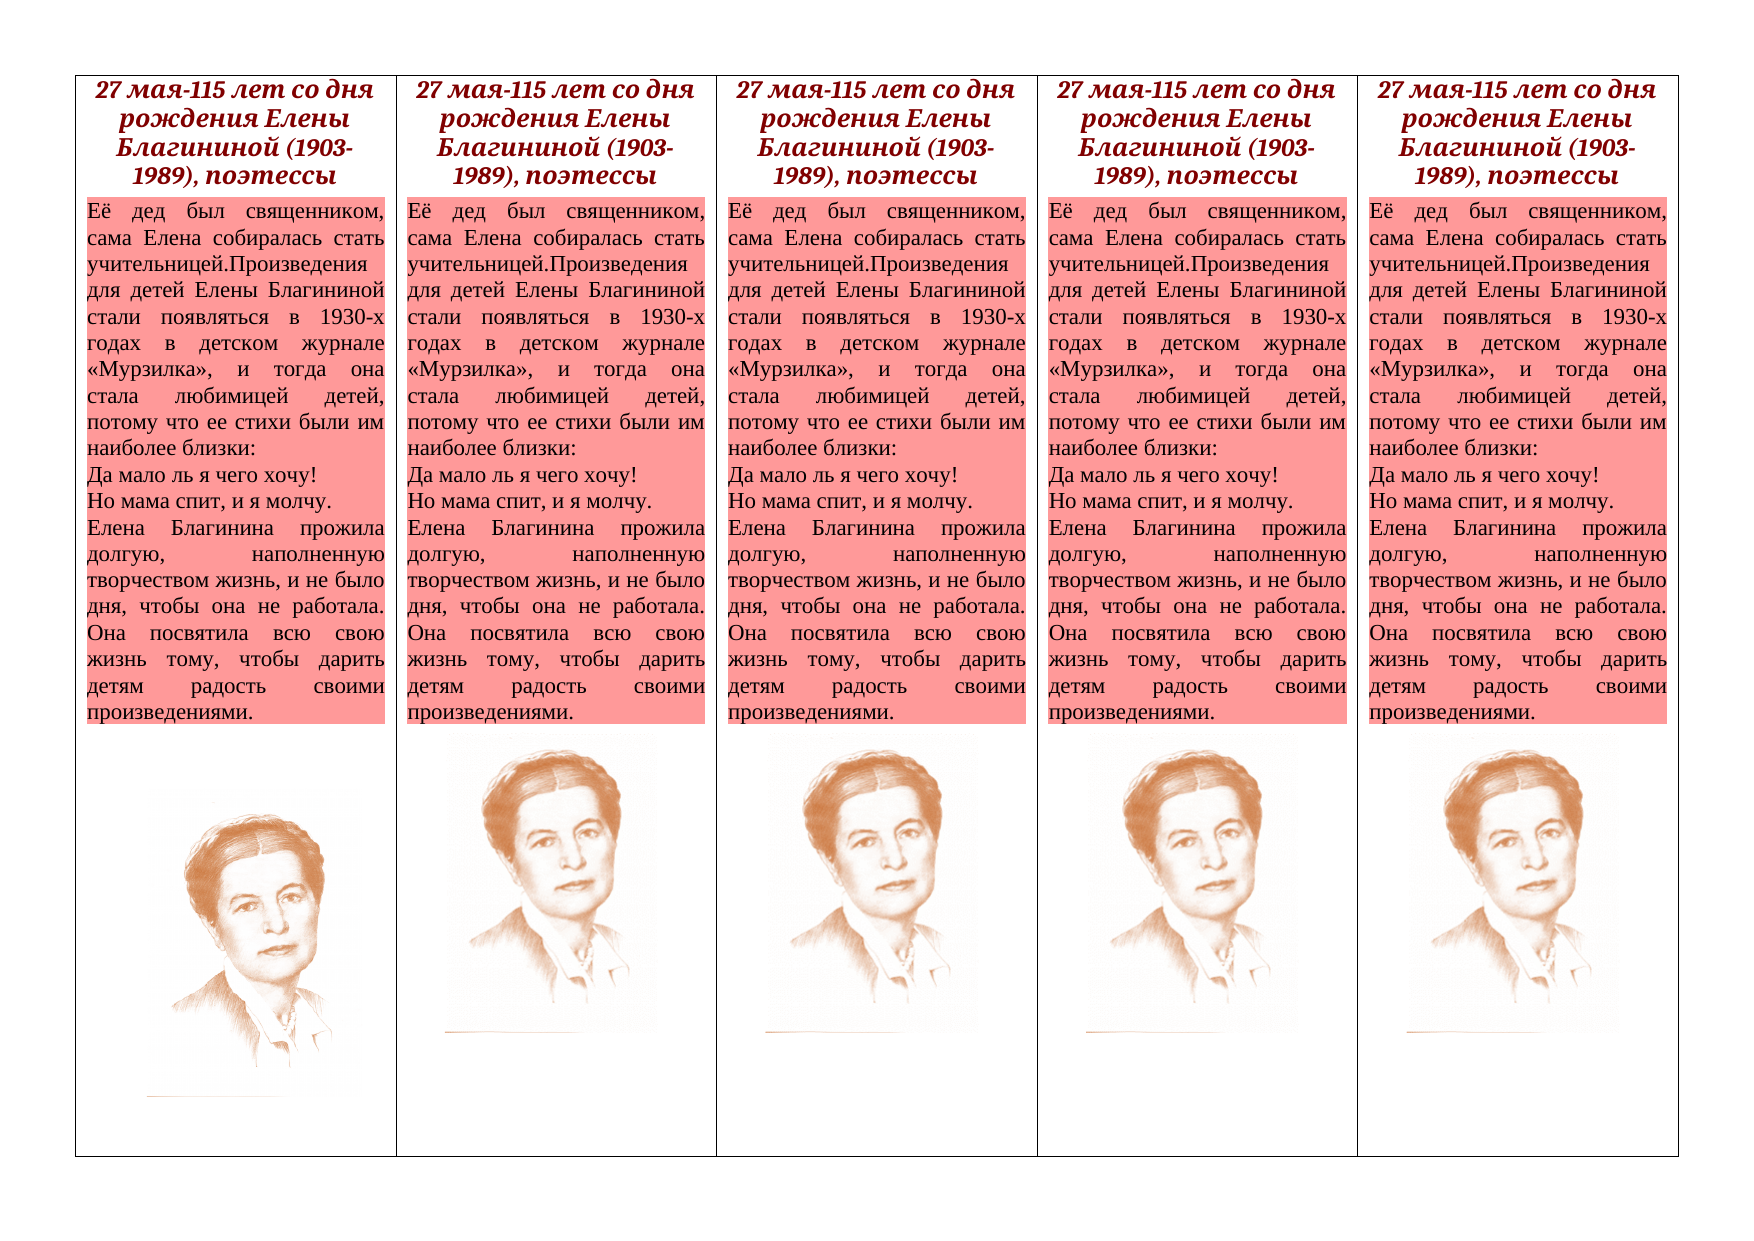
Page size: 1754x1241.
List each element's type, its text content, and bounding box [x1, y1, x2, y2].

table_header 27 мая-115 лет со дня рождения Елены Благининой (1903-1989), поэтессы Её дед был священником, сама Елена собиралась стать учительницей.Произведения для детей Елены Благининой стали появляться в 1930-х годах в детском журнале «Мурзилка», и тогда она стала любимицей детей, потому что ее стихи были им наиболее близки: Да мало ль я чего хочу! Но мама спит, и я молчу. Елена Благинина прожила долгую, наполненную творчеством жизнь, и не было дня, чтобы она не работала. Она посвятила всю свою жизнь тому, чтобы дарить детям радость своими произведениями. [397, 76, 716, 1156]
picture [444, 724, 660, 1033]
picture [1406, 724, 1622, 1033]
picture [765, 724, 981, 1033]
table_header 27 мая-115 лет со дня рождения Елены Благининой (1903-1989), поэтессы Её дед был священником, сама Елена собиралась стать учительницей.Произведения для детей Елены Благининой стали появляться в 1930-х годах в детском журнале «Мурзилка», и тогда она стала любимицей детей, потому что ее стихи были им наиболее близки: Да мало ль я чего хочу! Но мама спит, и я молчу. Елена Благинина прожила долгую, наполненную творчеством жизнь, и не было дня, чтобы она не работала. Она посвятила всю свою жизнь тому, чтобы дарить детям радость своими произведениями. [717, 76, 1037, 1156]
picture [1086, 724, 1301, 1033]
table_header 27 мая-115 лет со дня рождения Елены Благининой (1903-1989), поэтессы Её дед был священником, сама Елена собиралась стать учительницей.Произведения для детей Елены Благининой стали появляться в 1930-х годах в детском журнале «Мурзилка», и тогда она стала любимицей детей, потому что ее стихи были им наиболее близки: Да мало ль я чего хочу! Но мама спит, и я молчу. Елена Благинина прожила долгую, наполненную творчеством жизнь, и не было дня, чтобы она не работала. Она посвятила всю свою жизнь тому, чтобы дарить детям радость своими произведениями. [1358, 76, 1678, 1156]
table_header 27 мая-115 лет со дня рождения Елены Благининой (1903-1989), поэтессы Её дед был священником, сама Елена собиралась стать учительницей.Произведения для детей Елены Благининой стали появляться в 1930-х годах в детском журнале «Мурзилка», и тогда она стала любимицей детей, потому что ее стихи были им наиболее близки: Да мало ль я чего хочу! Но мама спит, и я молчу. Елена Благинина прожила долгую, наполненную творчеством жизнь, и не было дня, чтобы она не работала. Она посвятила всю свою жизнь тому, чтобы дарить детям радость своими произведениями. [1038, 76, 1357, 1156]
table_header 27 мая-115 лет со дня рождения Елены Благининой (1903-1989), поэтессы Её дед был священником, сама Елена собиралась стать учительницей.Произведения для детей Елены Благининой стали появляться в 1930-х годах в детском журнале «Мурзилка», и тогда она стала любимицей детей, потому что ее стихи были им наиболее близки: Да мало ль я чего хочу! Но мама спит, и я молчу. Елена Благинина прожила долгую, наполненную творчеством жизнь, и не было дня, чтобы она не работала. Она посвятила всю свою жизнь тому, чтобы дарить детям радость своими произведениями. [76, 76, 396, 1156]
